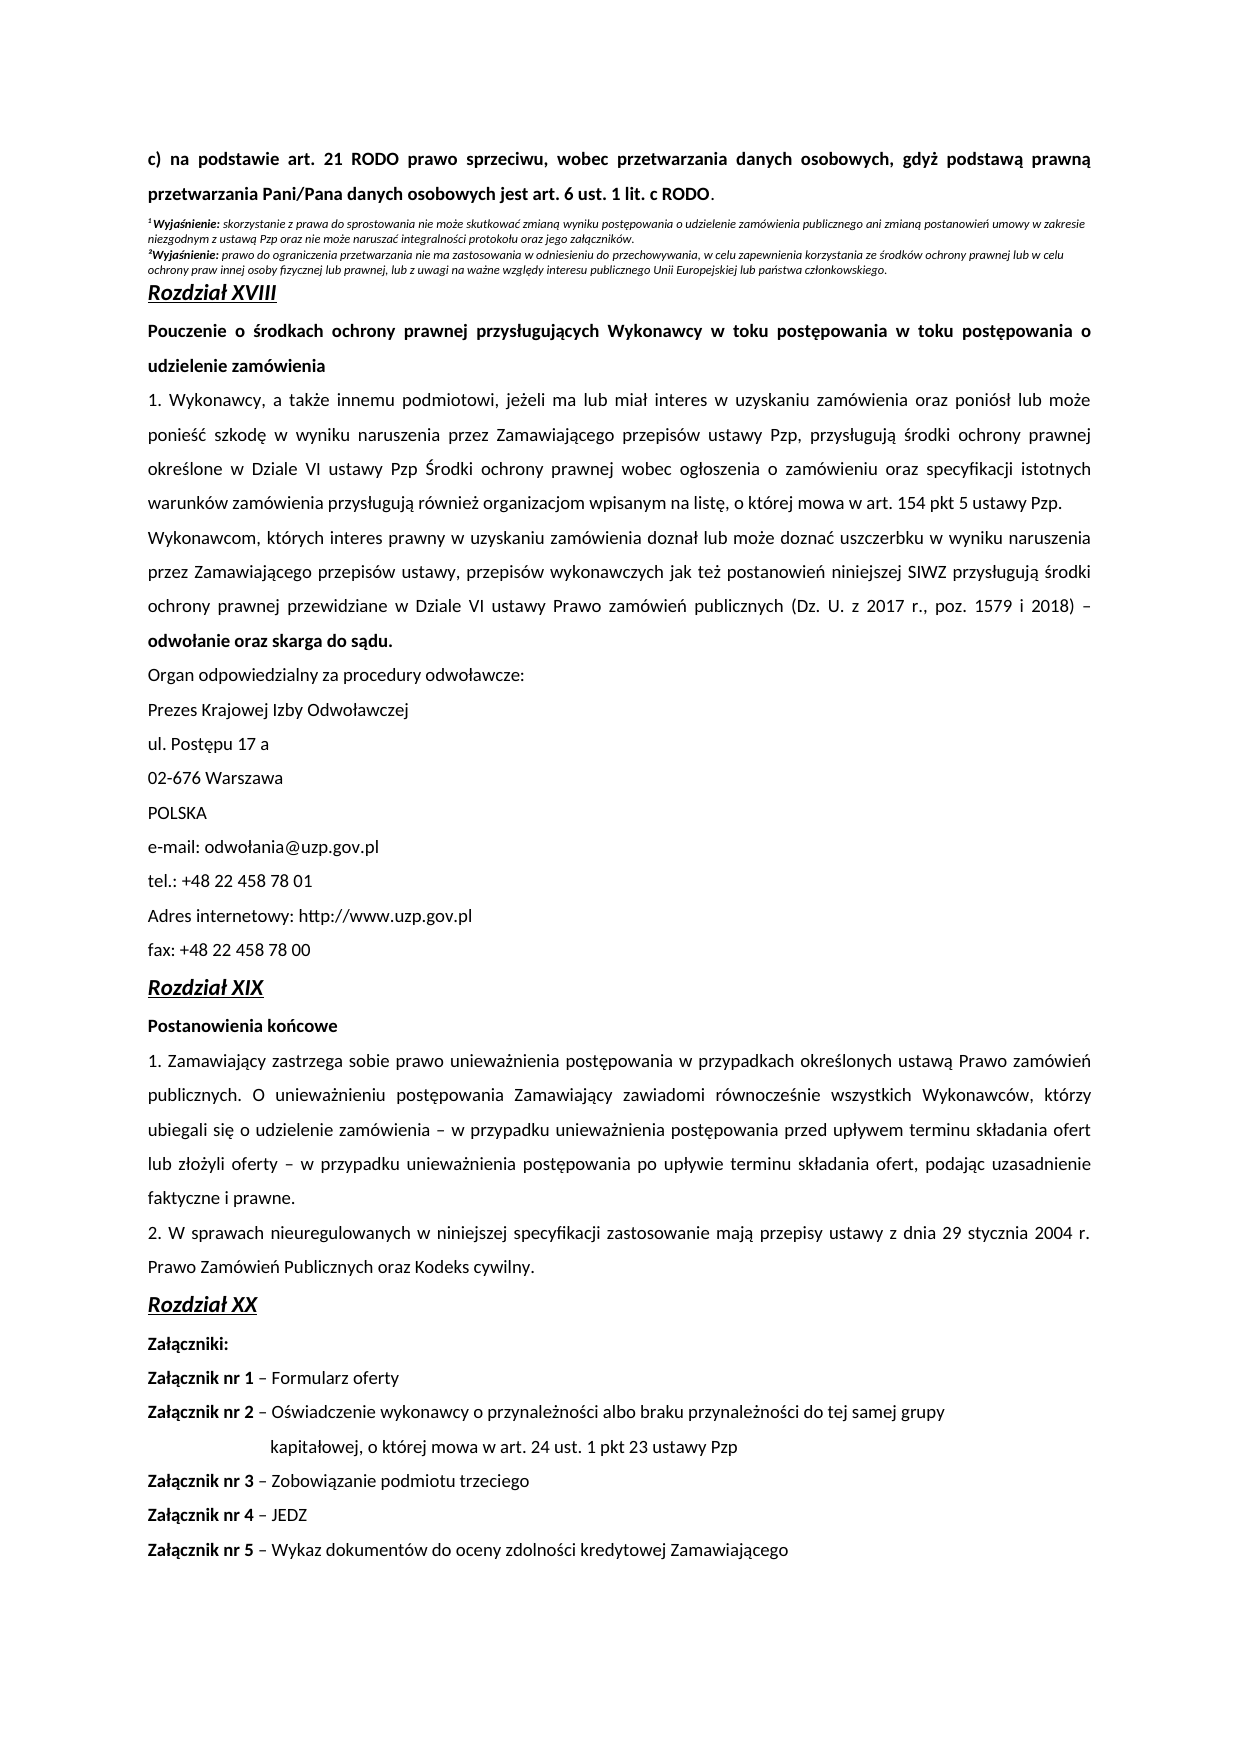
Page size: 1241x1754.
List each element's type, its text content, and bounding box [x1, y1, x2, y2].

text Załącznik nr 3 – Zobowiązanie podmiotu trzeciego [148, 1469, 1093, 1492]
text fax: +48 22 458 78 00 [148, 938, 1093, 961]
text tel.: +48 22 458 78 01 [148, 869, 1093, 892]
text Rozdział XIX [148, 973, 1093, 1001]
text e-mail: odwołania@uzp.gov.pl [148, 835, 1093, 858]
text POLSKA [148, 801, 1093, 824]
text Rozdział XX [148, 1290, 1093, 1318]
text Rozdział XVIII [148, 278, 1093, 306]
text c) na podstawie art. 21 RODO prawo sprzeciwu, wobec przetwarzania danych osobowych, gdyż podstawą prawną przetwarzania Pani/Pana danych osobowych jest art. 6 ust. 1 lit. c RODO. [148, 148, 1093, 205]
text ²Wyjaśnienie: prawo do ograniczenia przetwarzania nie ma zastosowania w odniesieniu do przechowywania, w celu zapewnienia korzystania ze środków ochrony prawnej lub w celu ochrony praw innej osoby fizycznej lub prawnej, lub z uwagi na ważne względy interesu publicznego Unii Europejskiej lub państwa członkowskiego. [148, 247, 1093, 278]
text Załącznik nr 4 – JEDZ [148, 1503, 1093, 1526]
text Załącznik nr 5 – Wykaz dokumentów do oceny zdolności kredytowej Zamawiającego [148, 1538, 1093, 1561]
text 1. Wykonawcy, a także innemu podmiotowi, jeżeli ma lub miał interes w uzyskaniu zamówienia oraz poniósł lub może ponieść szkodę w wyniku naruszenia przez Zamawiającego przepisów ustawy Pzp, przysługują środki ochrony prawnej określone w Dziale VI ustawy Pzp Środki ochrony prawnej wobec ogłoszenia o zamówieniu oraz specyfikacji istotnych warunków zamówienia przysługują również organizacjom wpisanym na listę, o której mowa w art. 154 pkt 5 ustawy Pzp. [148, 388, 1093, 514]
text Prezes Krajowej Izby Odwoławczej [148, 698, 1093, 721]
text Pouczenie o środkach ochrony prawnej przysługujących Wykonawcy w toku postępowania w toku postępowania o udzielenie zamówienia [148, 319, 1093, 377]
text 1 Wyjaśnienie: skorzystanie z prawa do sprostowania nie może skutkować zmianą wyniku postępowania o udzielenie zamówienia publicznego ani zmianą postanowień umowy w zakresie niezgodnym z ustawą Pzp oraz nie może naruszać integralności protokołu oraz jego załączników. [148, 216, 1093, 247]
text Załącznik nr 2 – Oświadczenie wykonawcy o przynależności albo braku przynależności do tej samej grupy [148, 1400, 1093, 1423]
text Wykonawcom, których interes prawny w uzyskaniu zamówienia doznał lub może doznać uszczerbku w wyniku naruszenia przez Zamawiającego przepisów ustawy, przepisów wykonawczych jak też postanowień niniejszej SIWZ przysługują środki ochrony prawnej przewidziane w Dziale VI ustawy Prawo zamówień publicznych (Dz. U. z 2017 r., poz. 1579 i 2018) – odwołanie oraz skarga do sądu. [148, 526, 1093, 652]
text 2. W sprawach nieuregulowanych w niniejszej specyfikacji zastosowanie mają przepisy ustawy z dnia 29 stycznia 2004 r. Prawo Zamówień Publicznych oraz Kodeks cywilny. [148, 1221, 1093, 1278]
text Organ odpowiedzialny za procedury odwoławcze: [148, 663, 1093, 686]
text 1. Zamawiający zastrzega sobie prawo unieważnienia postępowania w przypadkach określonych ustawą Prawo zamówień publicznych. O unieważnieniu postępowania Zamawiający zawiadomi równocześnie wszystkich Wykonawców, którzy ubiegali się o udzielenie zamówienia – w przypadku unieważnienia postępowania przed upływem terminu składania ofert lub złożyli oferty – w przypadku unieważnienia postępowania po upływie terminu składania ofert, podając uzasadnienie faktyczne i prawne. [148, 1049, 1093, 1209]
text Adres internetowy: http://www.uzp.gov.pl [148, 904, 1093, 927]
text kapitałowej, o której mowa w art. 24 ust. 1 pkt 23 ustawy Pzp [148, 1435, 1093, 1458]
text ul. Postępu [148, 732, 1093, 755]
text 02-676 Warszawa [148, 766, 1093, 789]
text Załącznik nr 1 – Formularz oferty [148, 1366, 1093, 1389]
text Postanowienia końcowe [148, 1015, 1093, 1038]
text Załączniki: [148, 1332, 1093, 1354]
